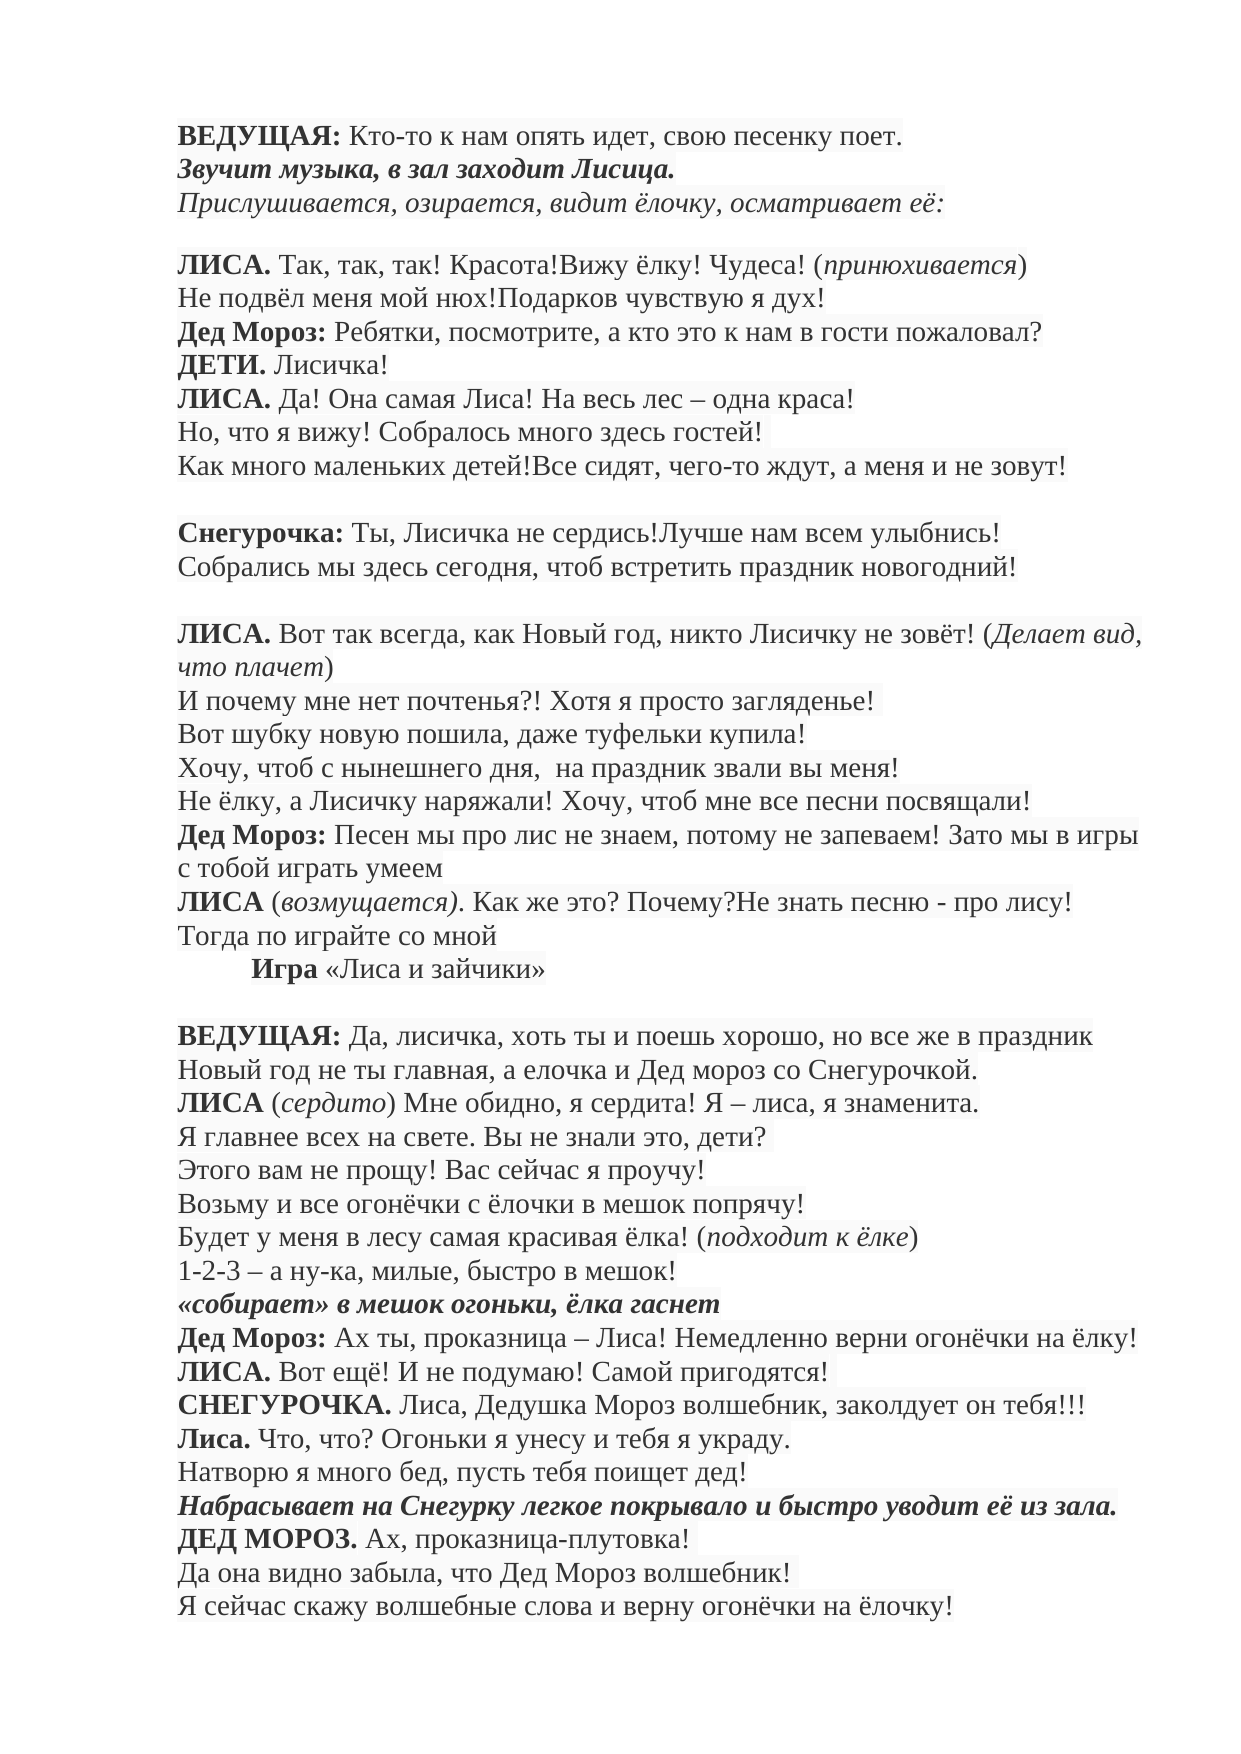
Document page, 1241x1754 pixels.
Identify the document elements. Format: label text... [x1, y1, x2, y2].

text ВЕДУЩАЯ: Кто-то к нам опять идет, свою песенку поет. Звучит музыка, в зал заходит Лисица. Прислушивается, озирается, видит ёлочку, осматривает её: [177, 118, 1152, 247]
text ЛИСА. Так, так, так! Красота!Вижу ёлку! Чудеса! (принюхивается) Не подвёл меня мой нюх!Подарков чувствую я дух! Дед Мороз: Ребятки, посмотрите, а кто это к нам в гости пожаловал? ДЕТИ. Лисичка! ЛИСА. Да! Она самая Лиса! На весь лес – одна краса! Но, что я вижу! Собралось много здесь гостей! Как много маленьких детей!Все сидят, чего-то ждут, а меня и не зовут! Снегурочка: Ты, Лисичка не сердись!Лучше нам всем улыбнись! Собрались мы здесь сегодня, чтоб встретить праздник новогодний! ЛИСА. Вот так всегда, как Новый год, никто Лисичку не зовёт! (Делает вид, что плачет) И почему мне нет почтенья?! Хотя я просто загляденье! Вот шубку новую пошила, даже туфельки купила! Хочу, чтоб с нынешнего дня, на праздник звали вы меня! Не ёлку, а Лисичку наряжали! Хочу, чтоб мне все песни посвящали! Дед Мороз: Песен мы про лис не знаем, потому не запеваем! Зато мы в игры с тобой играть умеем ЛИСА (возмущается). Как же это? Почему?Не знать песню - про лису! Тогда по играйте со мной [177, 247, 1152, 951]
text Игра «Лиса и зайчики» ВЕДУЩАЯ: Да, лисичка, хоть ты и поешь хорошо, но все же в праздник Новый год не ты главная, а елочка и Дед мороз со Снегурочкой. ЛИСА (сердито) Мне обидно, я сердита! Я – лиса, я знаменита. Я главнее всех на свете. Вы не знали это, дети? Этого вам не прощу! Вас сейчас я проучу! Возьму и все огонёчки с ёлочки в мешок попрячу! Будет у меня в лесу самая красивая ёлка! (подходит к ёлке) 1-2-3 – а ну-ка, милые, быстро в мешок! «собирает» в мешок огоньки, ёлка гаснет Дед Мороз: Ах ты, проказница – Лиса! Немедленно верни огонёчки на ёлку! ЛИСА. Вот ещё! И не подумаю! Самой пригодятся! СНЕГУРОЧКА. Лиса, Дедушка Мороз волшебник, заколдует он тебя!!! Лиса. Что, что? Огоньки я унесу и тебя я украду. Натворю я много бед, пусть тебя поищет дед! Набрасывает на Снегурку легкое покрывало и быстро уводит её из зала. ДЕД МОРОЗ. Ах, проказница-плутовка! [177, 951, 1152, 1555]
